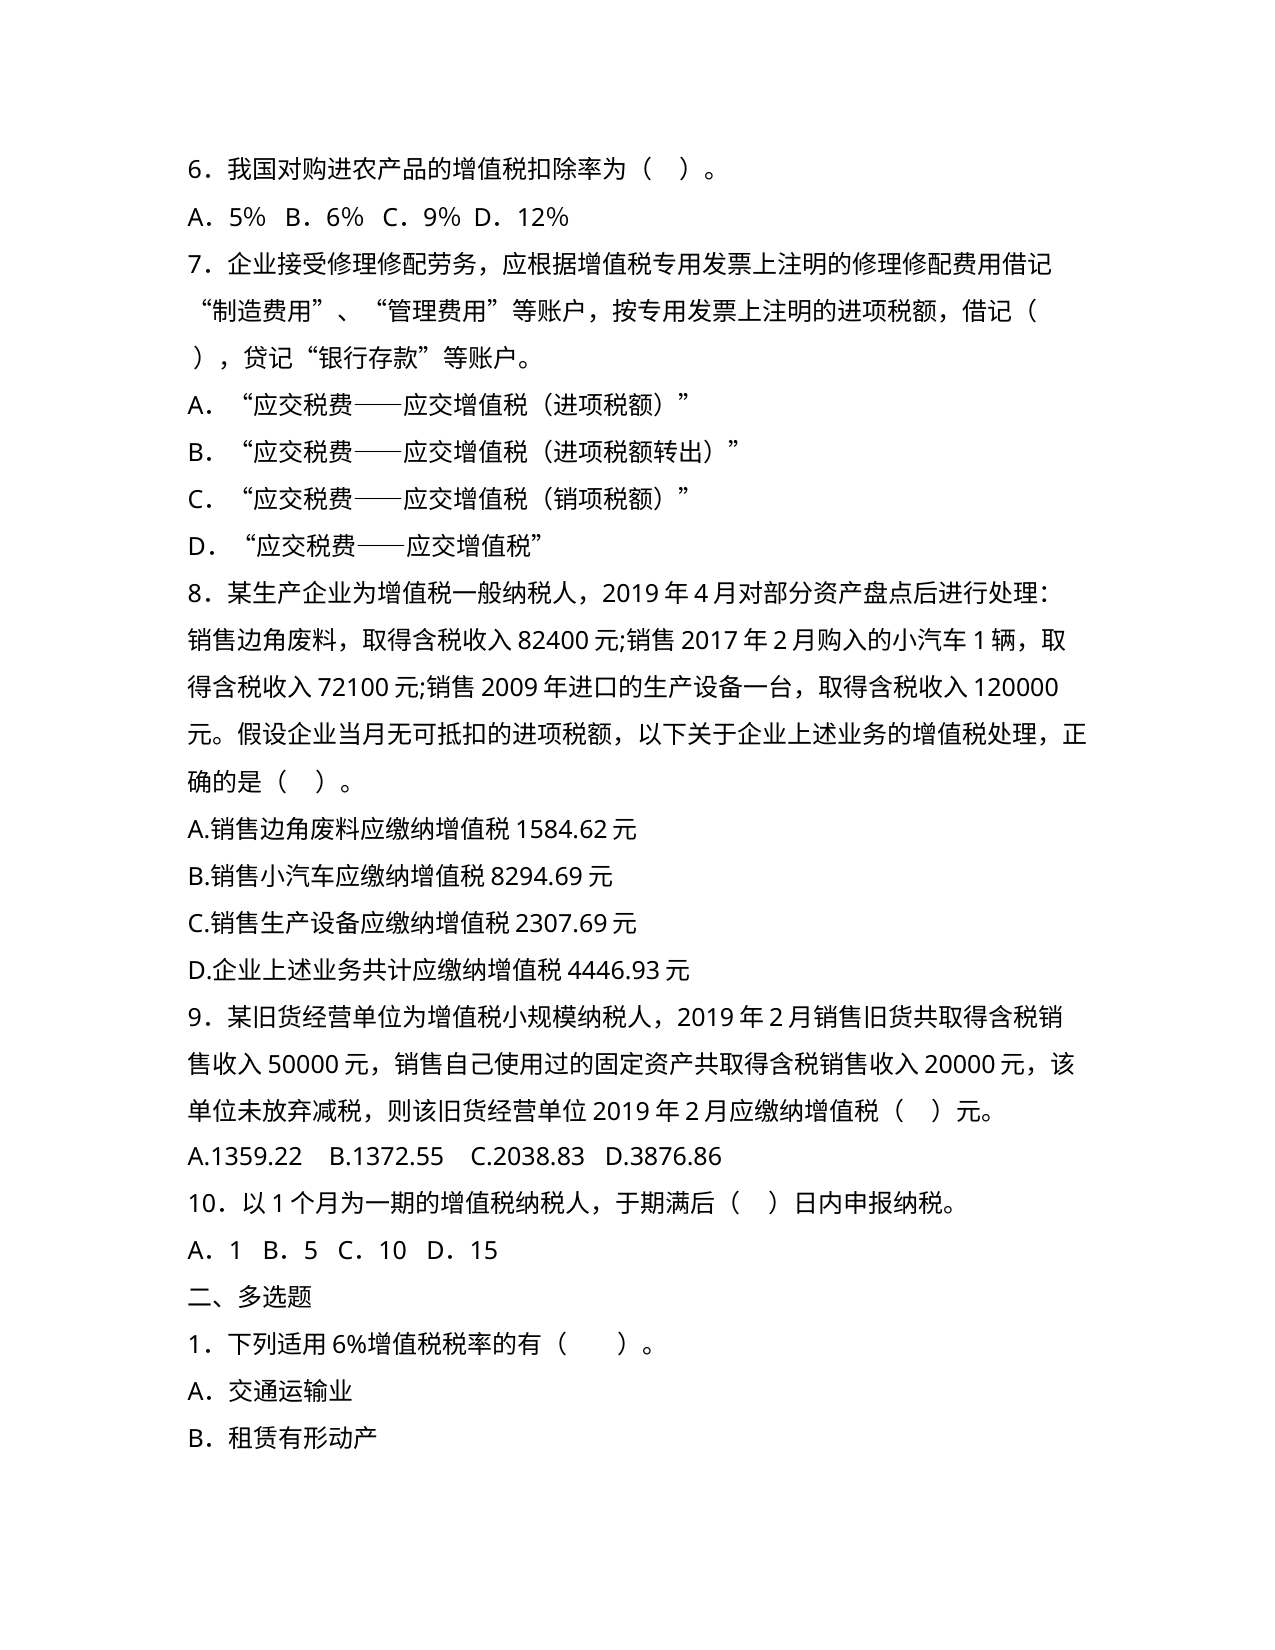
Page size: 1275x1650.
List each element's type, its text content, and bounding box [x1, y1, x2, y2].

text 6．我国对购进农产品的增值税扣除率为（ ）。 [187, 150, 1087, 186]
text C.销售生产设备应缴纳增值税2307.69元 [187, 903, 1087, 939]
text 9．某旧货经营单位为增值税小规模纳税人，2019年2月销售旧货共取得含税销售收入50000元，销售自己使用过的固定资产共取得含税销售收入20000元，该单位未放弃减税，则该旧货经营单位2019年2月应缴纳增值税（ ）元。 [187, 997, 1087, 1128]
text B．租赁有形动产 [187, 1418, 1087, 1455]
text A．5％ B．6％ C．9％ D．12％ [187, 197, 1087, 233]
text 8．某生产企业为增值税一般纳税人，2019年4月对部分资产盘点后进行处理：销售边角废料，取得含税收入82400元;销售2017年2月购入的小汽车1辆，取得含税收入72100元;销售2009年进口的生产设备一台，取得含税收入120000元。假设企业当月无可抵扣的进项税额，以下关于企业上述业务的增值税处理，正确的是（ ）。 [187, 574, 1087, 798]
text A．1 B．5 C．10 D．15 [187, 1230, 1087, 1266]
text 二、多选题 [187, 1277, 1087, 1313]
text D．“应交税费——应交增值税” [187, 527, 1087, 563]
text 1．下列适用6%增值税税率的有（ ）。 [187, 1324, 1087, 1361]
text C．“应交税费——应交增值税（销项税额）” [187, 479, 1087, 516]
text D.企业上述业务共计应缴纳增值税4446.93元 [187, 950, 1087, 987]
text A．“应交税费——应交增值税（进项税额）” [187, 385, 1087, 422]
text A.1359.22 B.1372.55 C.2038.83 D.3876.86 [187, 1139, 1087, 1173]
text B.销售小汽车应缴纳增值税8294.69元 [187, 856, 1087, 892]
text A.销售边角废料应缴纳增值税1584.62元 [187, 809, 1087, 845]
text A．交通运输业 [187, 1371, 1087, 1408]
text B．“应交税费——应交增值税（进项税额转出）” [187, 432, 1087, 469]
text 7．企业接受修理修配劳务，应根据增值税专用发票上注明的修理修配费用借记“制造费用”、“管理费用”等账户，按专用发票上注明的进项税额，借记（ ），贷记“银行存款”等账户。 [187, 244, 1087, 374]
text 10．以1个月为一期的增值税纳税人，于期满后（ ）日内申报纳税。 [187, 1183, 1087, 1219]
